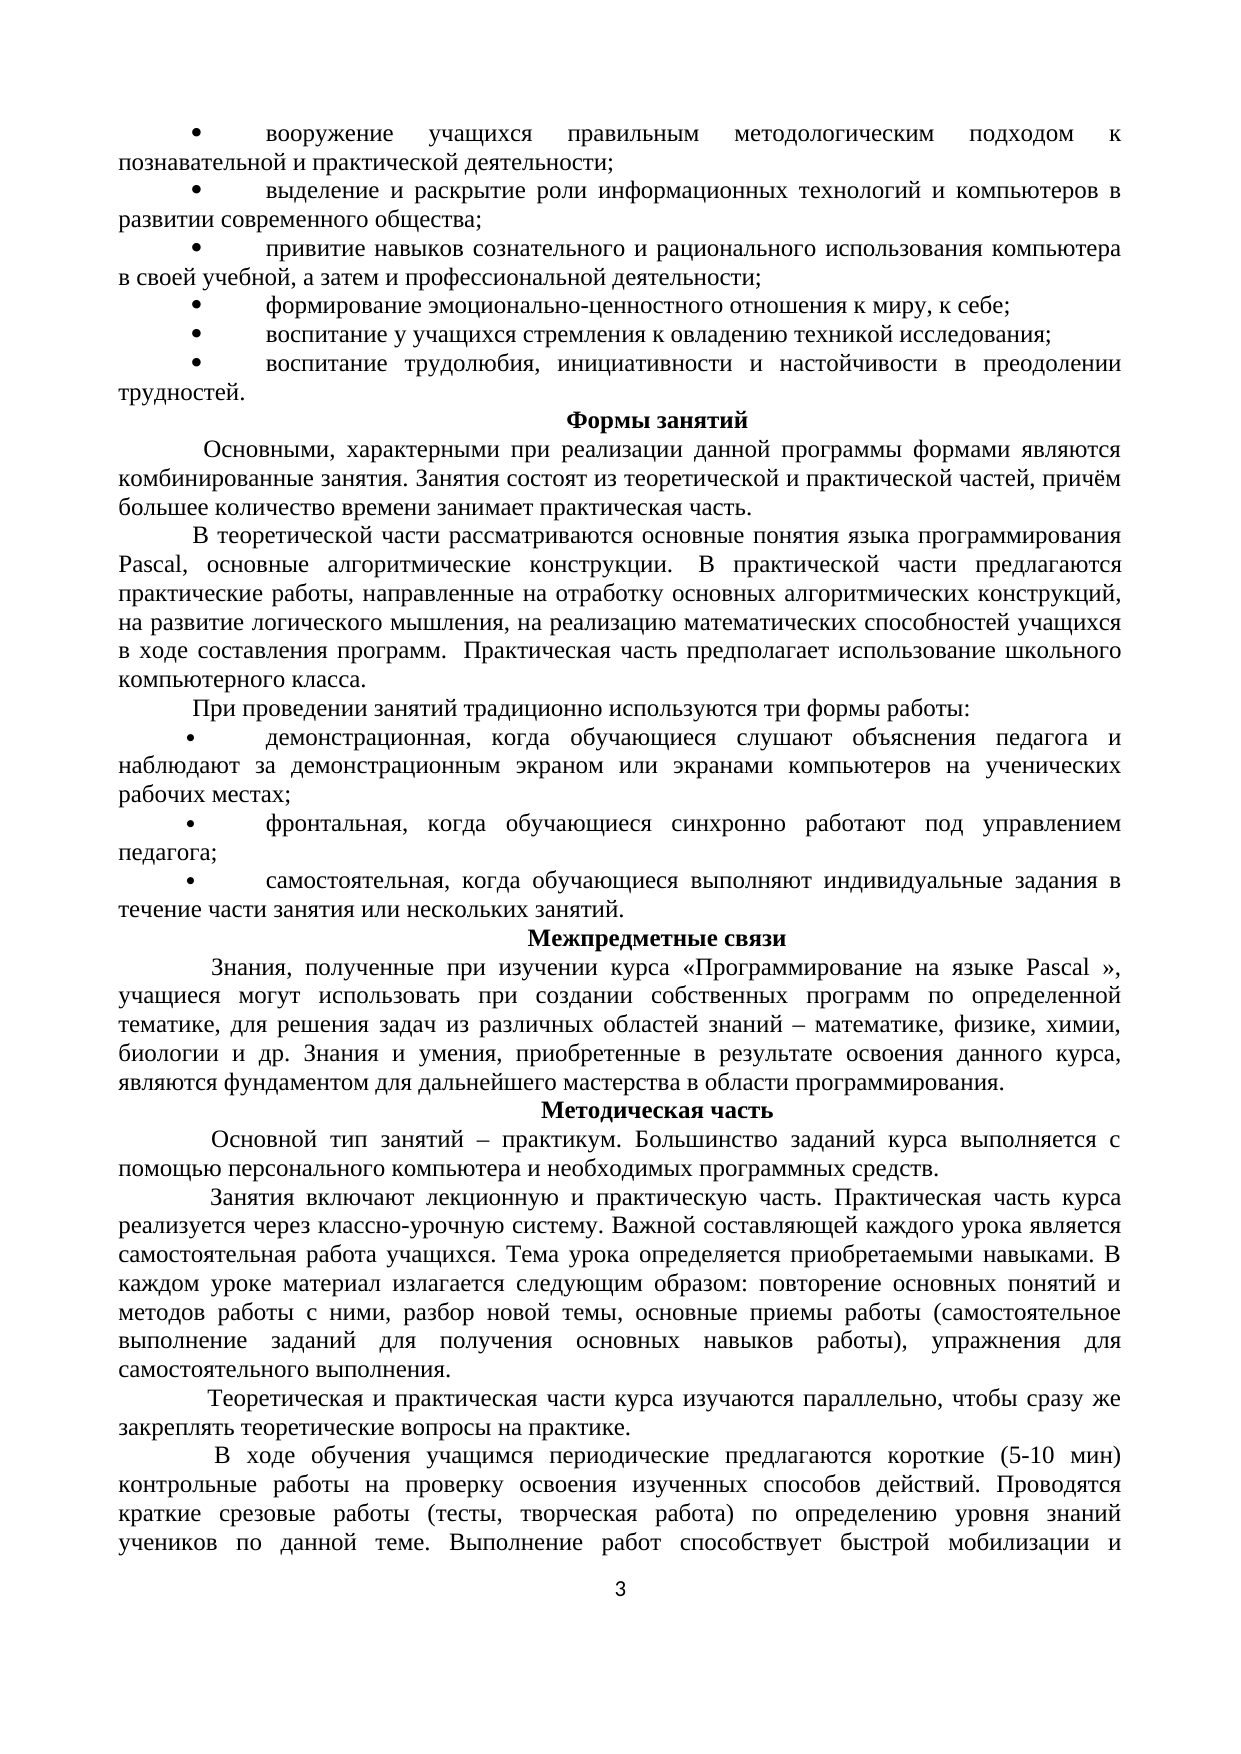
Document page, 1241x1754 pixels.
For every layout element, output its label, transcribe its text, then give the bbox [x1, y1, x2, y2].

list демонстрационная, когда обучающиеся слушают объяснения педагога и наблюдают за демонстрационным экраном или экранами компьютеров на ученических рабочих местах; [118, 722, 1122, 808]
list выделение и раскрытие роли информационных технологий и компьютеров в развитии современного общества; [118, 176, 1122, 233]
text Основными, характерными при реализации данной программы формами являются комбинированные занятия. Занятия состоят из теоретической и практической частей, причём большее количество времени занимает практическая часть. [118, 434, 1122, 521]
list привитие навыков сознательного и рационального использования компьютера в своей учебной, а затем и профессиональной деятельности; [118, 233, 1122, 291]
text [118, 1441, 1122, 1556]
text Формы занятий [118, 406, 1122, 434]
text Теоретическая и практическая части курса изучаются параллельно, чтобы сразу же закреплять теоретические вопросы на практике. [118, 1383, 1122, 1441]
list воспитание трудолюбия, инициативности и настойчивости в преодолении трудностей. [118, 348, 1122, 406]
text Межпредметные связи [118, 923, 1122, 952]
text Знания, полученные при изучении курса «Программирование на языке Pascal », учащиеся могут использовать при создании собственных программ по определенной тематике, для решения задач из различных областей знаний – математике, физике, химии, биологии и др. Знания и умения, приобретенные в результате освоения данного курса, являются фундаментом для дальнейшего мастерства в области программирования. [118, 952, 1122, 1096]
text В теоретической части рассматриваются основные понятия языка программирования Pascal, основные алгоритмические конструкции. В практической части предлагаются практические работы, направленные на отработку основных алгоритмических конструкций, на развитие логического мышления, на реализацию математических способностей учащихся в ходе составления программ. Практическая часть предполагает использование школьного компьютерного класса. [118, 521, 1122, 693]
text Методическая часть [118, 1096, 1122, 1124]
text Занятия включают лекционную и практическую часть. Практическая часть курса реализуется через классно-урочную систему. Важной составляющей каждого урока является самостоятельная работа учащихся. Тема урока определяется приобретаемыми навыками. В каждом уроке материал излагается следующим образом: повторение основных понятий и методов работы с ними, разбор новой темы, основные приемы работы (самостоятельное выполнение заданий для получения основных навыков работы), упражнения для самостоятельного выполнения. [118, 1182, 1122, 1383]
list фронтальная, когда обучающиеся синхронно работают под управлением педагога; [118, 808, 1122, 866]
text При проведении занятий традиционно используются три формы работы: [118, 693, 1122, 722]
list самостоятельная, когда обучающиеся выполняют индивидуальные задания в течение части занятия или нескольких занятий. [118, 866, 1122, 923]
list формирование эмоционально-ценностного отношения к миру, к себе; [118, 291, 1122, 319]
text Основной тип занятий – практикум. Большинство заданий курса выполняется с помощью персонального компьютера и необходимых программных средств. [118, 1124, 1122, 1182]
list воспитание у учащихся стремления к овладению техникой исследования; [118, 319, 1122, 348]
list вооружение учащихся правильным методологическим подходом к познавательной и практической деятельности; [118, 118, 1122, 176]
